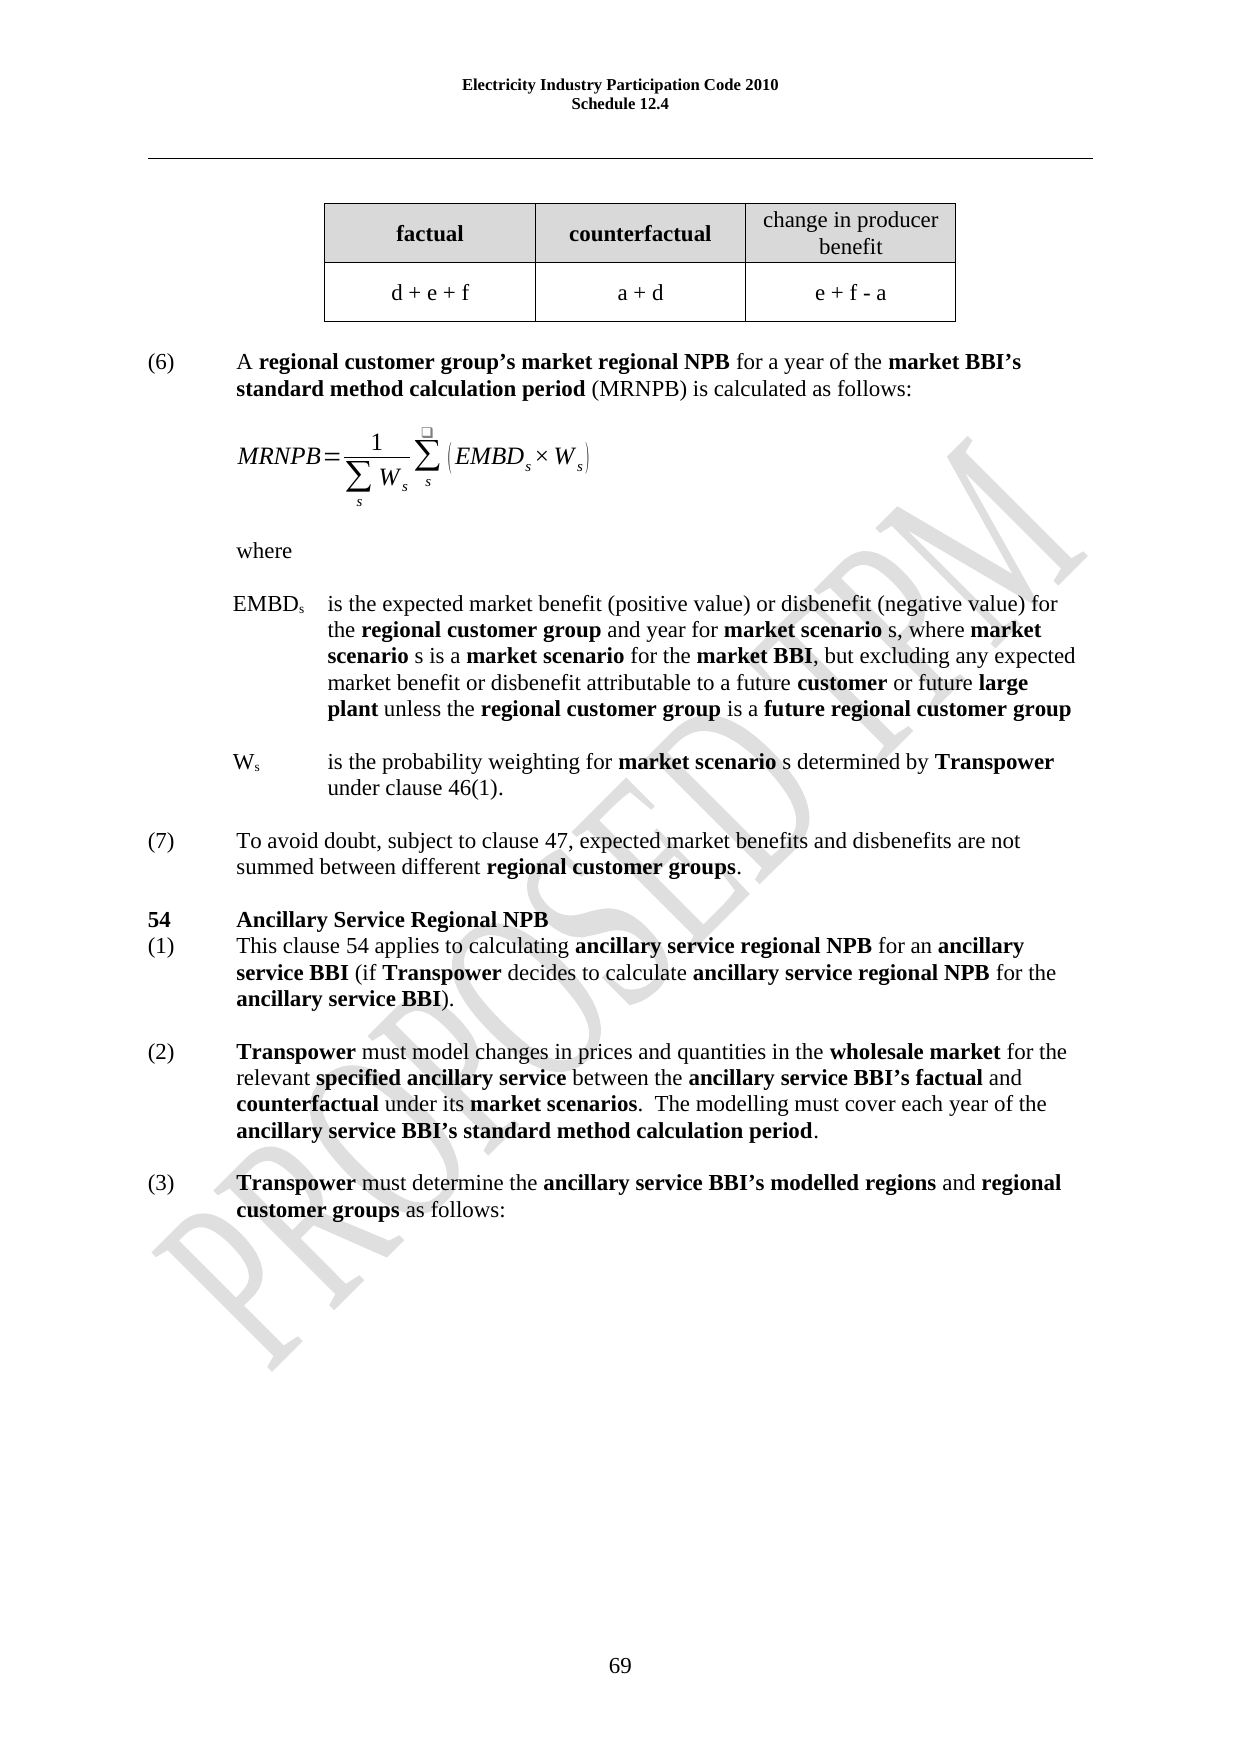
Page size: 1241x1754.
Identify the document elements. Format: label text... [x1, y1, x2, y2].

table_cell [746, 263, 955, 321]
subtitle Ancillary Service Regional NPB [148, 906, 1093, 932]
text where [236, 537, 1093, 563]
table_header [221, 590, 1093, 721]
subtitle Transpower must model changes in prices and quantities in the wholesale market for the relevant specified ancillary service between the ancillary service BBI’s factual and counterfactual under its market scenarios. The modelling must cover each year of the ancillary service BBI’s standard method calculation period. [148, 1038, 1093, 1143]
subtitle This clause 54 applies to calculating ancillary service regional NPB for an ancillary service BBI (if Transpower decides to calculate ancillary service regional NPB for the ancillary service BBI). [148, 932, 1093, 1011]
subtitle A regional customer group’s market regional NPB for a year of the market BBI’s standard method calculation period (MRNPB) is calculated as follows: [148, 348, 1093, 401]
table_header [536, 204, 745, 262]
subtitle Transpower must determine the ancillary service BBI’s modelled regions and regional customer groups as follows: [148, 1169, 1093, 1222]
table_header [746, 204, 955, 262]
subtitle To avoid doubt, subject to clause 47, expected market benefits and disbenefits are not summed between different regional customer groups. [148, 827, 1093, 879]
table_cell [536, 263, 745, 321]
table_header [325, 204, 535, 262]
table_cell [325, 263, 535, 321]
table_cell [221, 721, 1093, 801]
